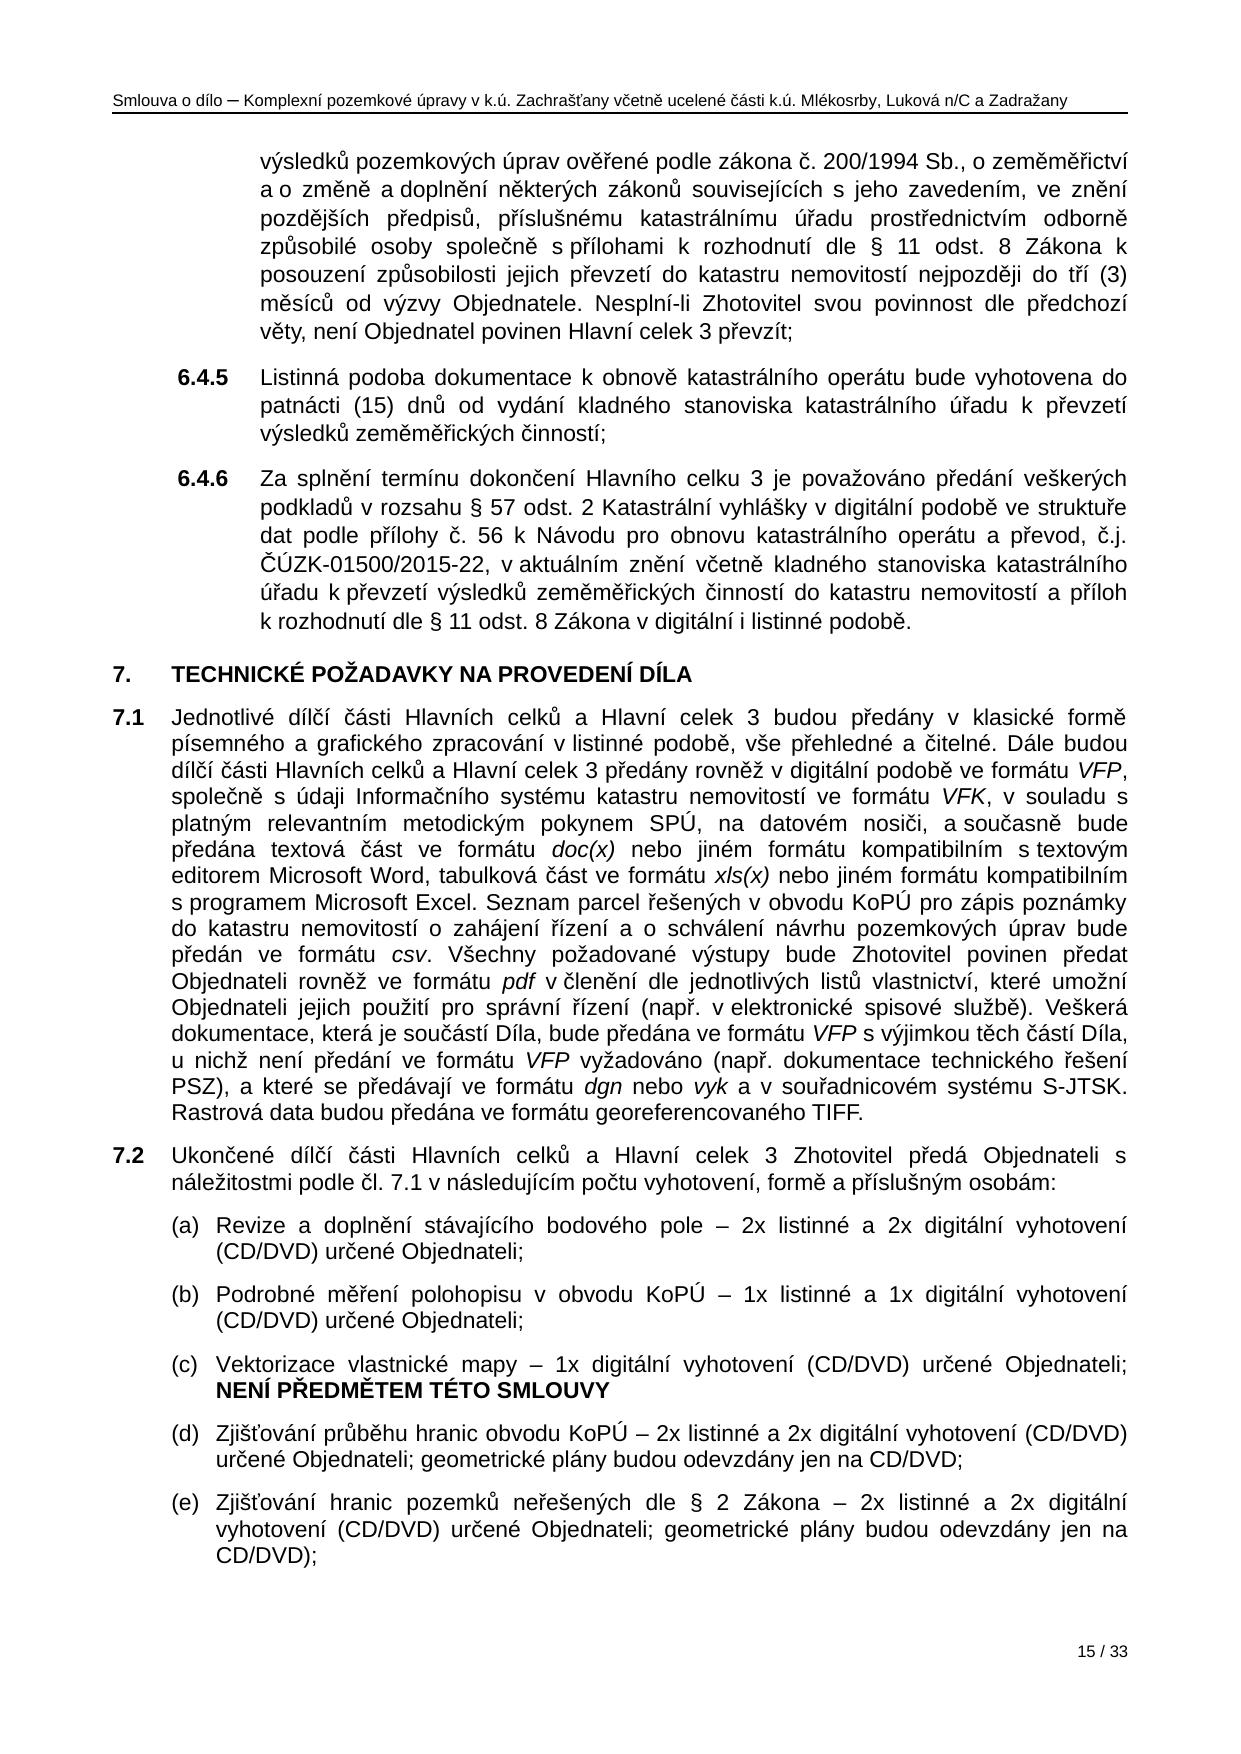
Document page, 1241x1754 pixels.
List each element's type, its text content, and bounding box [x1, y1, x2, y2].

text Technické požadavky na provedení díla [112, 661, 1128, 687]
text Jednotlivé dílčí části Hlavních celků a Hlavní celek 3 budou předány v klasické formě písemného a grafického zpracování v listinné podobě, vše přehledné a čitelné. Dále budou dílčí části Hlavních celků a Hlavní celek 3 předány rovněž v digitální podobě ve formátu VFP, společně s údaji Informačního systému katastru nemovitostí ve formátu VFK, v souladu s platným relevantním metodickým pokynem SPÚ, na datovém nosiči, a současně bude předána textová část ve formátu doc(x) nebo jiném formátu kompatibilním s textovým editorem Microsoft Word, tabulková část ve formátu xls(x) nebo jiném formátu kompatibilním s programem Microsoft Excel. Seznam parcel řešených v obvodu KoPÚ pro zápis poznámky do katastru nemovitostí o zahájení řízení a o schválení návrhu pozemkových úprav bude předán ve formátu csv. Všechny požadované výstupy bude Zhotovitel povinen předat Objednateli rovněž ve formátu pdf v členění dle jednotlivých listů vlastnictví, které umožní Objednateli jejich použití pro správní řízení (např. v elektronické spisové službě). Veškerá dokumentace, která je součástí Díla, bude předána ve formátu VFP s výjimkou těch částí Díla, u nichž není předání ve formátu VFP vyžadováno (např. dokumentace technického řešení PSZ), a které se předávají ve formátu dgn nebo vyk a v souřadnicovém systému S-JTSK. Rastrová data budou předána ve formátu georeferencovaného TIFF. [112, 704, 1128, 1126]
text Listinná podoba dokumentace k obnově katastrálního operátu bude vyhotovena do patnácti (15) dnů od vydání kladného stanoviska katastrálního úřadu k převzetí výsledků zeměměřických činností; [177, 363, 1128, 447]
list Revize a doplnění stávajícího bodového pole – 2x listinné a 2x digitální vyhotovení (CD/DVD) určené Objednateli; [171, 1212, 1128, 1264]
list Zjišťování hranic pozemků neřešených dle § 2 Zákona – 2x listinné a 2x digitální vyhotovení (CD/DVD) určené Objednateli; geometrické plány budou odevzdány jen na CD/DVD); [171, 1489, 1128, 1568]
list Zjišťování průběhu hranic obvodu KoPÚ – 2x listinné a 2x digitální vyhotovení (CD/DVD) určené Objednateli; geometrické plány budou odevzdány jen na CD/DVD; [171, 1420, 1128, 1473]
text Ukončené dílčí části Hlavních celků a Hlavní celek 3 Zhotovitel předá Objednateli s náležitostmi podle čl. 7.1 v následujícím počtu vyhotovení, formě a příslušným osobám: [112, 1142, 1128, 1195]
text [177, 148, 1128, 345]
text Za splnění termínu dokončení Hlavního celku 3 je považováno předání veškerých podkladů v rozsahu § 57 odst. 2 Katastrální vyhlášky v digitální podobě ve struktuře dat podle přílohy č. 56 k Návodu pro obnovu katastrálního operátu a převod, č.j. ČÚZK-01500/2015-22, v aktuálním znění včetně kladného stanoviska katastrálního úřadu k převzetí výsledků zeměměřických činností do katastru nemovitostí a příloh k rozhodnutí dle § 11 odst. 8 Zákona v digitální i listinné podobě. [177, 465, 1128, 634]
list Vektorizace vlastnické mapy – 1x digitální vyhotovení (CD/DVD) určené Objednateli; NENÍ PŘEDMĚTEM TÉTO SMLOUVY [171, 1351, 1128, 1403]
list Podrobné měření polohopisu v obvodu KoPÚ – 1x listinné a 1x digitální vyhotovení (CD/DVD) určené Objednateli; [171, 1281, 1128, 1334]
